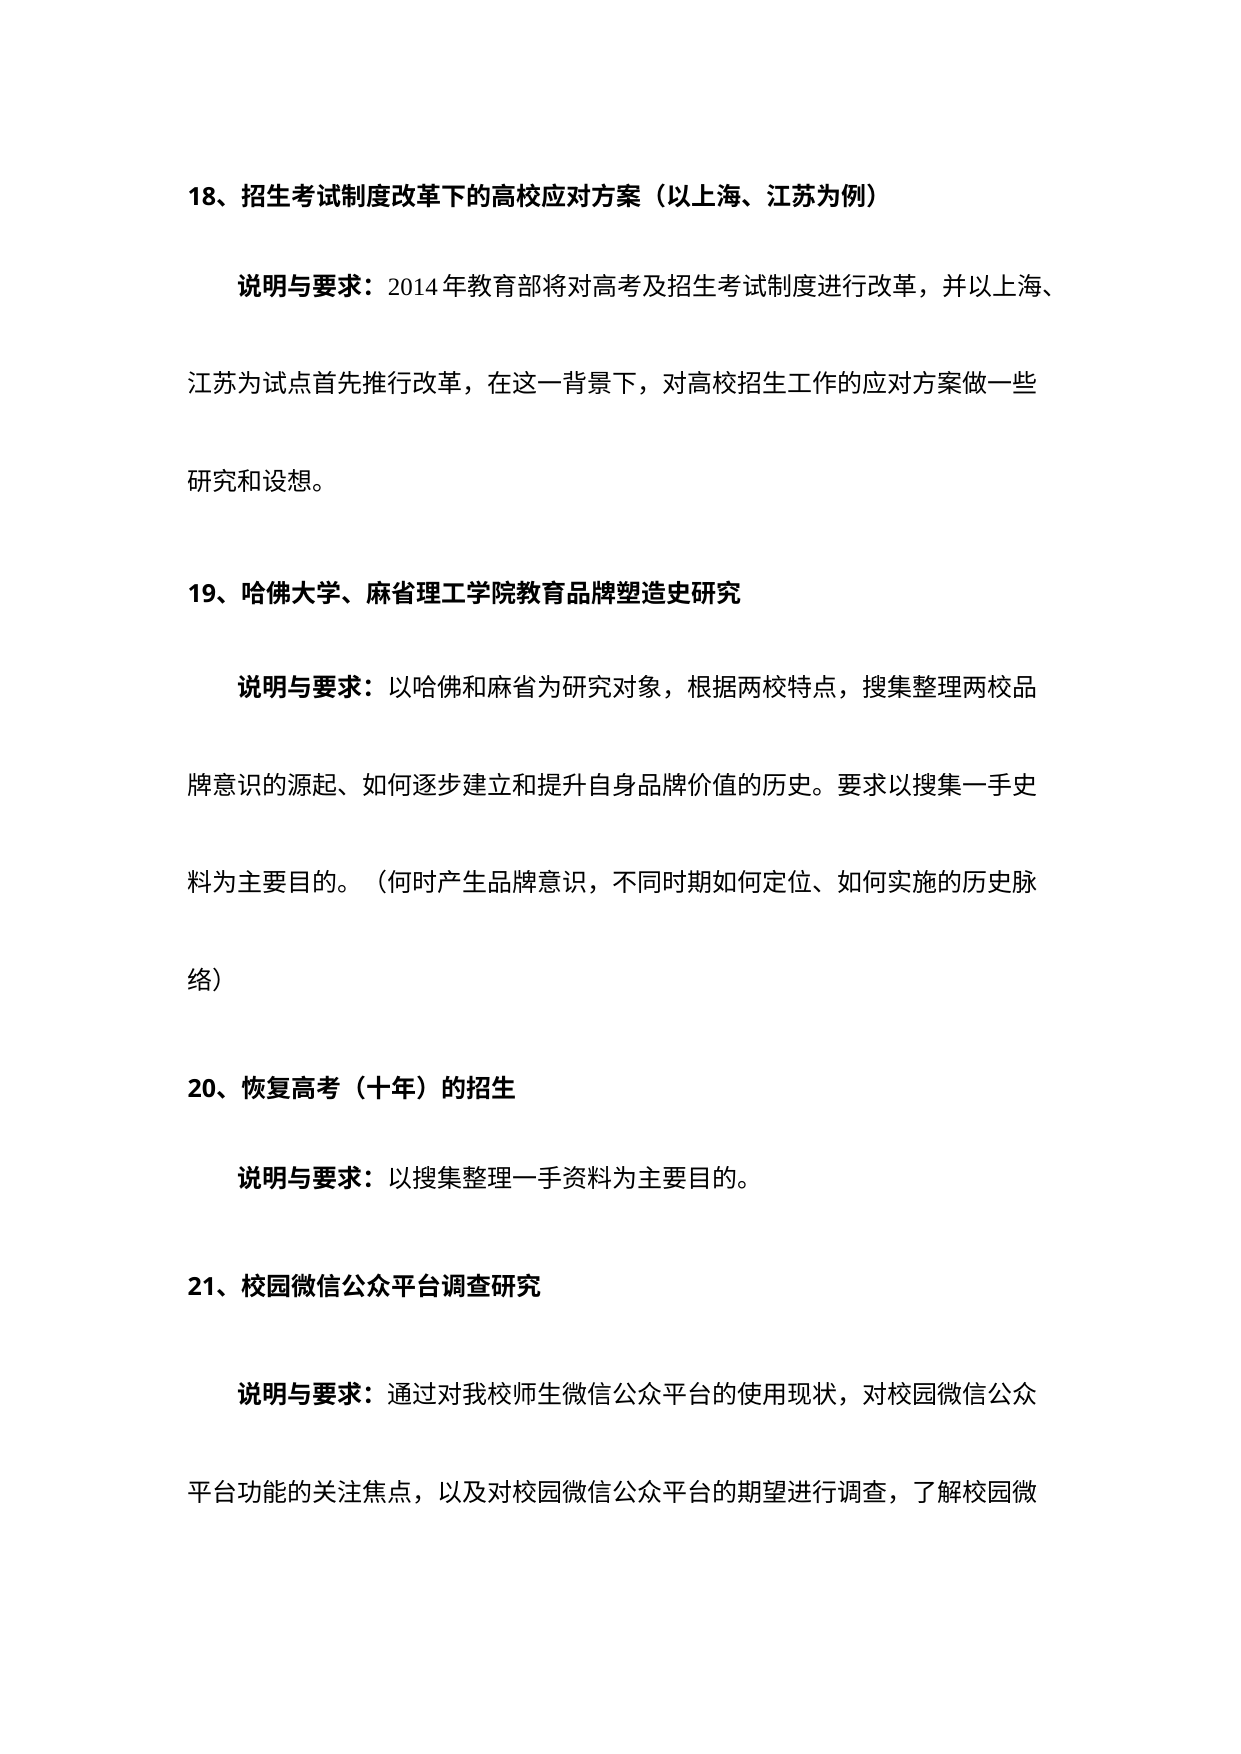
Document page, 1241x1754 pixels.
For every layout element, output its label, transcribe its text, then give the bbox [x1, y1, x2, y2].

text 21、校园微信公众平台调查研究 [187, 1252, 1053, 1317]
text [187, 1360, 1053, 1523]
text 18、招生考试制度改革下的高校应对方案（以上海、江苏为例） [187, 162, 953, 227]
text 说明与要求：以哈佛和麻省为研究对象，根据两校特点，搜集整理两校品牌意识的源起、如何逐步建立和提升自身品牌价值的历史。要求以搜集一手史料为主要目的。（何时产生品牌意识，不同时期如何定位、如何实施的历史脉络） [187, 653, 1053, 1011]
text 说明与要求：以搜集整理一手资料为主要目的。 [187, 1144, 1053, 1209]
text 说明与要求：2014年教育部将对高考及招生考试制度进行改革，并以上海、江苏为试点首先推行改革，在这一背景下，对高校招生工作的应对方案做一些研究和设想。 [187, 252, 1053, 512]
text 19、哈佛大学、麻省理工学院教育品牌塑造史研究 [187, 559, 953, 624]
text 20、恢复高考（十年）的招生 [187, 1054, 953, 1119]
